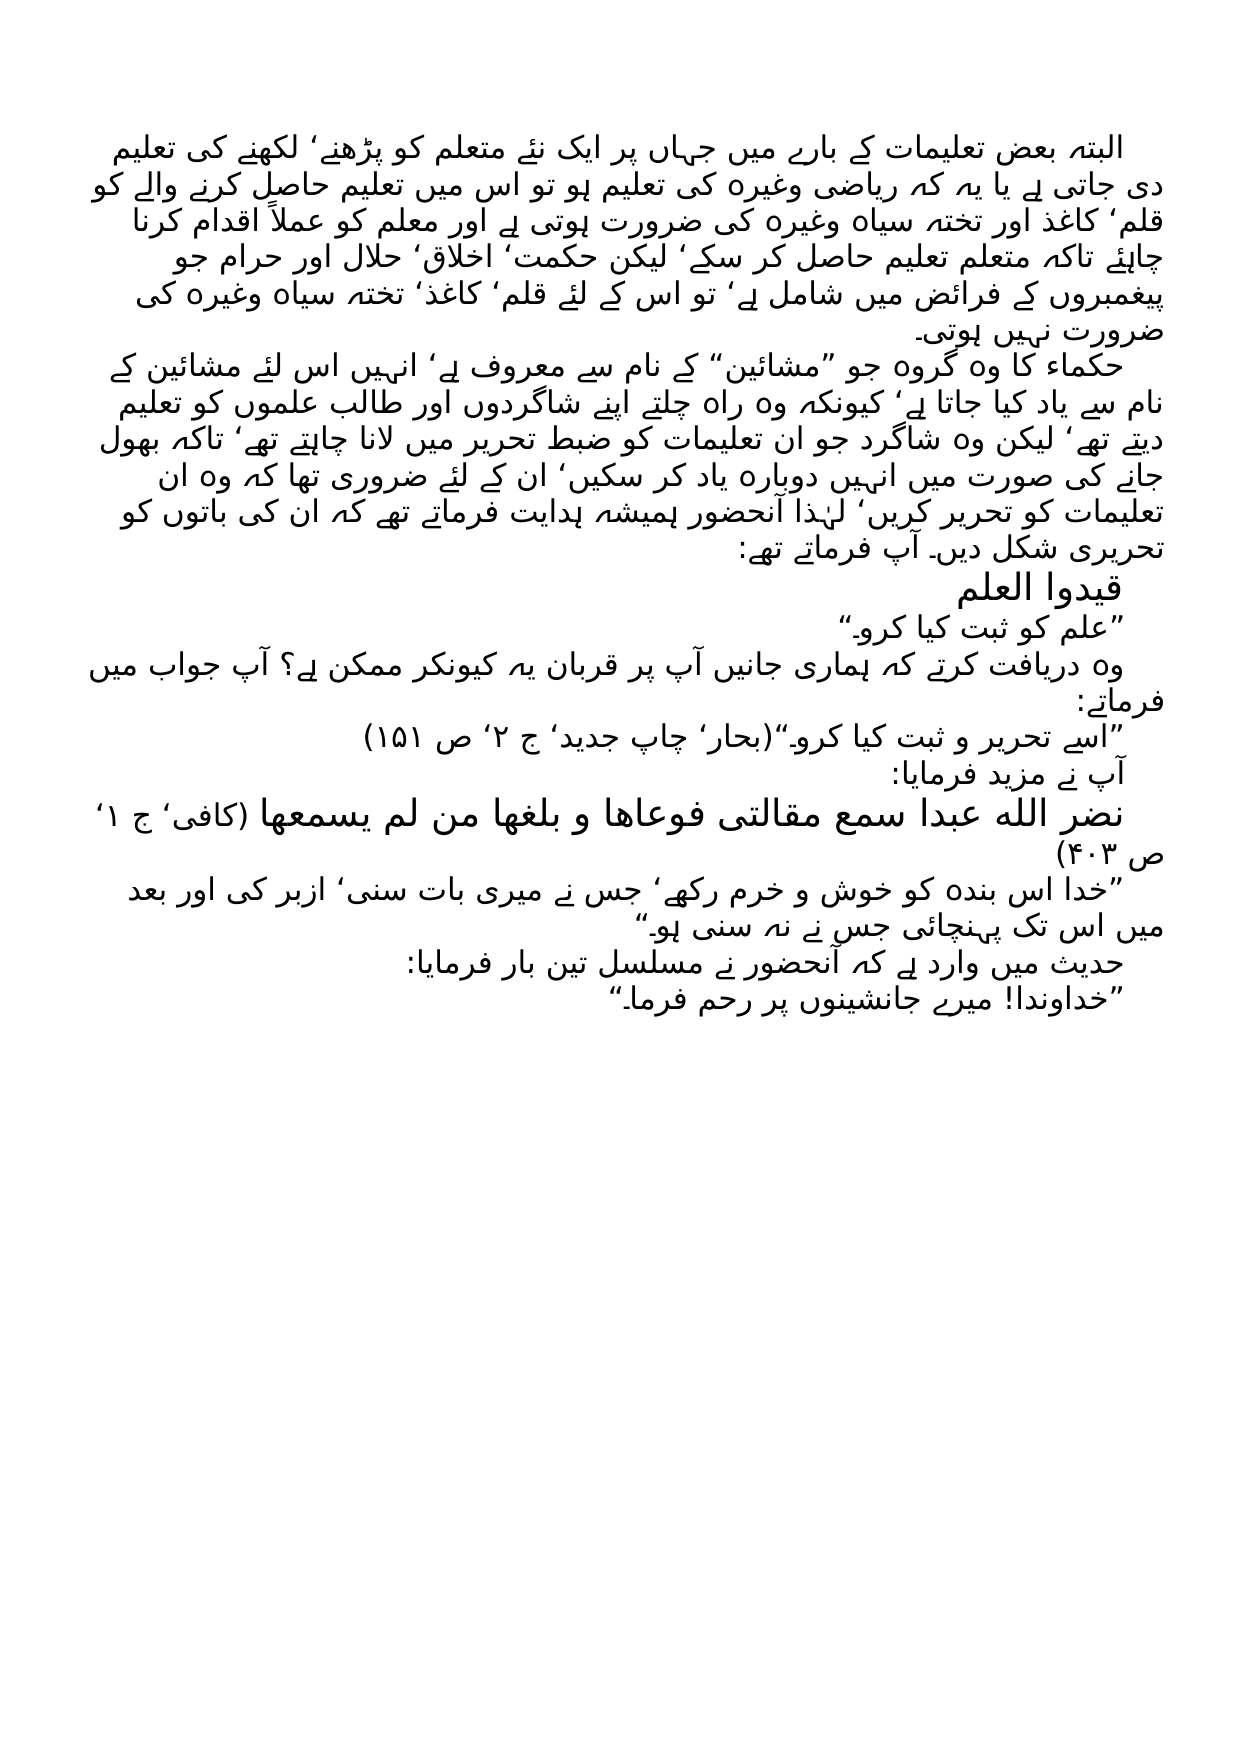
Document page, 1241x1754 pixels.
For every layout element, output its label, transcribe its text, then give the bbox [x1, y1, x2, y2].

text ”خداوندا! میرے جانشینوں پر رحم فرما۔“ [75, 980, 1165, 1017]
text حدیث میں وارد ہے کہ آنحضور نے مسلسل تین بار فرمایا: [75, 944, 1165, 980]
text البتہ بعض تعلیمات کے بارے میں جہاں پر ایک نئے متعلم کو پڑھنے‘ لکھنے کی تعلیم دی جاتی ہے یا یہ کہ ریاضی وغیرہ کی تعلیم ہو تو اس میں تعلیم حاصل کرنے والے کو قلم‘ کاغذ اور تختہ سیاہ وغیرہ کی ضرورت ہوتی ہے اور معلم کو عملاً اقدام کرنا چاہئے تاکہ متعلم تعلیم حاصل کر سکے‘ لیکن حکمت‘ اخلاق‘ حلال اور حرام جو پیغمبروں کے فرائض میں شامل ہے‘ تو اس کے لئے قلم‘ کاغذ‘ تختہ سیاہ وغیرہ کی ضرورت نہیں ہوتی۔ [75, 130, 1165, 348]
text قیدوا العلم [75, 566, 1165, 609]
text ”علم کو ثبت کیا کرو۔“ [75, 609, 1165, 646]
text ”اسے تحریر و ثبت کیا کرو۔“(بحار‘ چاپ جدید‘ ج ۲‘ ص ۱۵۱) [75, 719, 1165, 755]
text وہ دریافت کرتے کہ ہماری جانیں آپ پر قربان یہ کیونکر ممکن ہے؟ آپ جواب میں فرماتے: [75, 646, 1165, 719]
text نضر الله عبدا سمع مقالتی فوعاها و بلغها من لم یسمعها (کافی‘ ج ۱‘ ص ۴۰۳) [75, 791, 1165, 871]
text آپ نے مزید فرمایا: [75, 755, 1165, 791]
text ”خدا اس بندہ کو خوش و خرم رکھے‘ جس نے میری بات سنی‘ ازبر کی اور بعد میں اس تک پہنچائی جس نے نہ سنی ہو۔“ [75, 871, 1165, 944]
text حکماء کا وہ گروہ جو ”مشائین“ کے نام سے معروف ہے‘ انہیں اس لئے مشائین کے نام سے یاد کیا جاتا ہے‘ کیونکہ وہ راہ چلتے اپنے شاگردوں اور طالب علموں کو تعلیم دیتے تھے‘ لیکن وہ شاگرد جو ان تعلیمات کو ضبط تحریر میں لانا چاہتے تھے‘ تاکہ بھول جانے کی صورت میں انہیں دوبارہ یاد کر سکیں‘ ان کے لئے ضروری تھا کہ وہ ان تعلیمات کو تحریر کریں‘ لہٰذا آنحضور ہمیشہ ہدایت فرماتے تھے کہ ان کی باتوں کو تحریری شکل دیں۔ آپ فرماتے تھے: [75, 348, 1165, 566]
